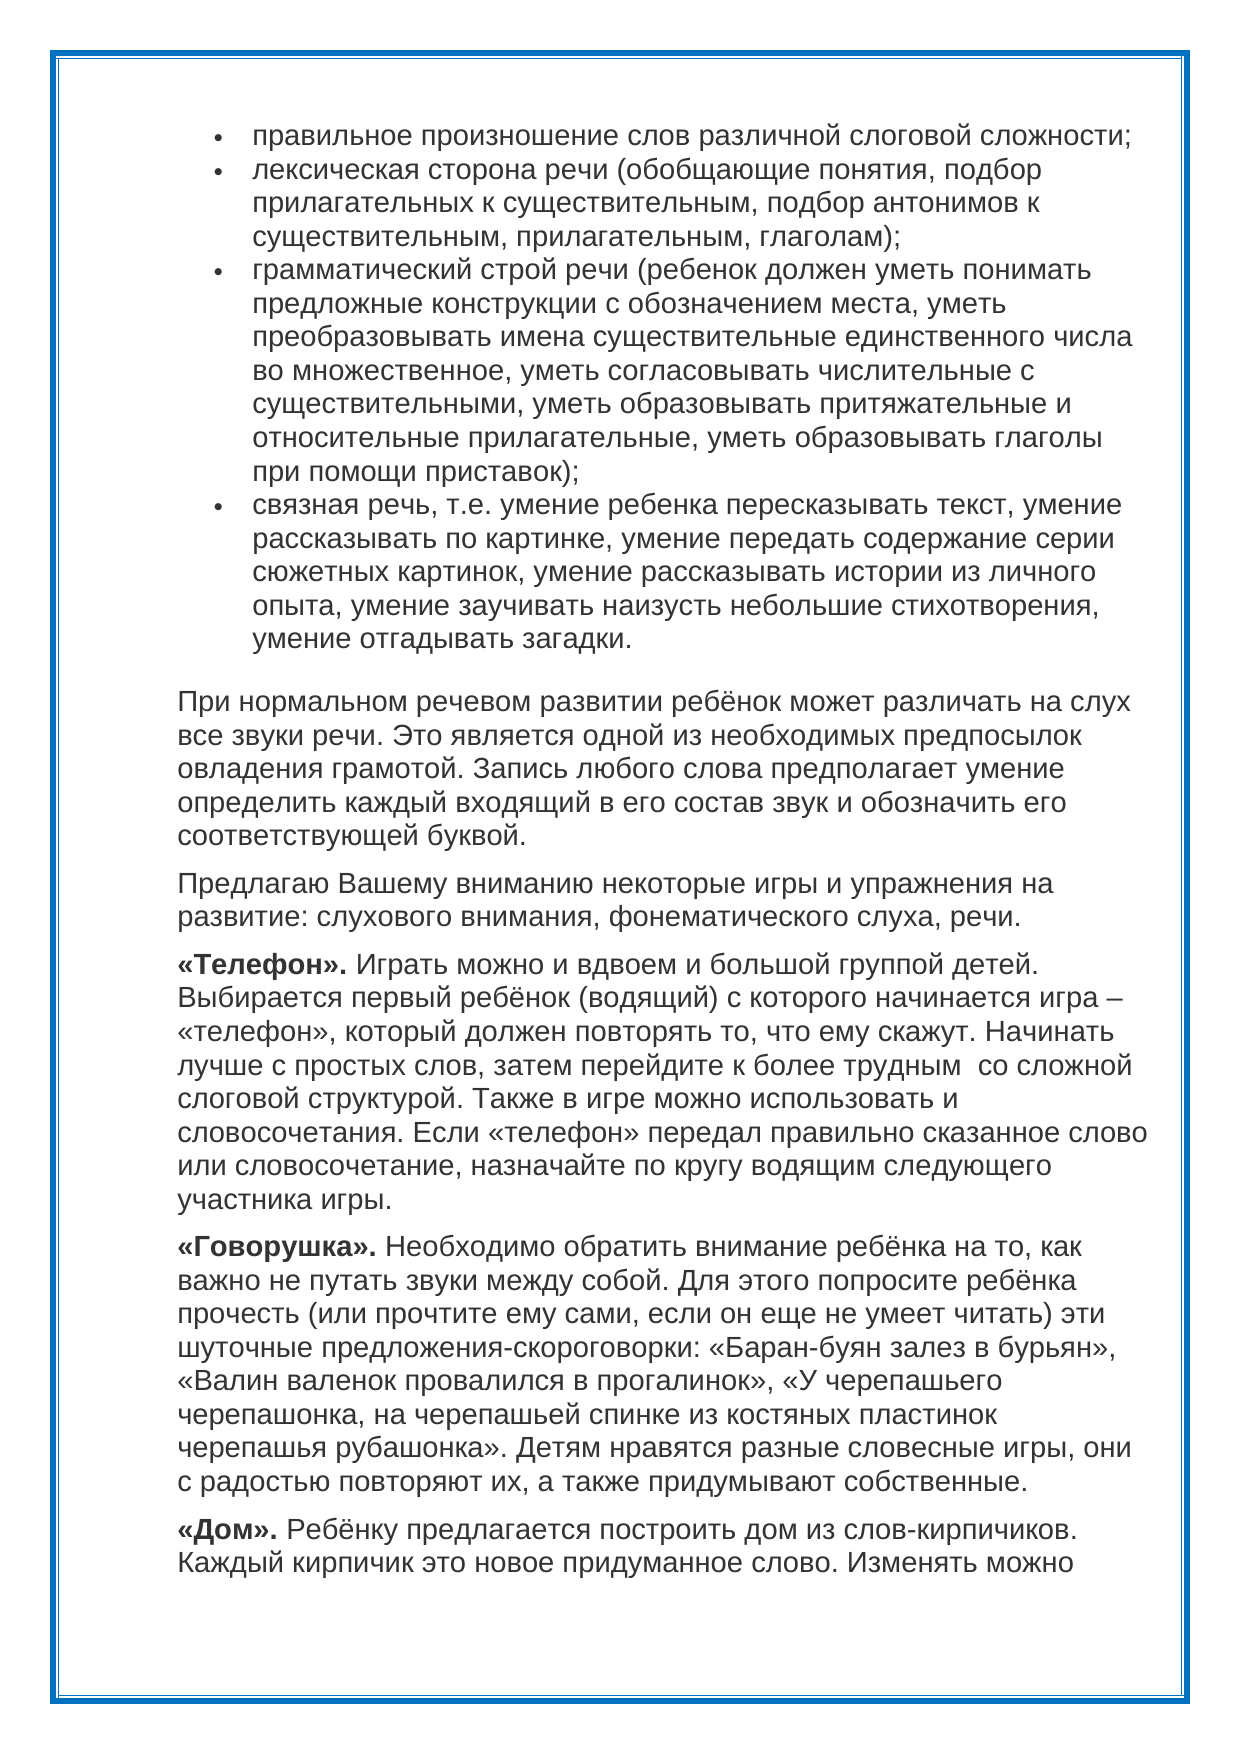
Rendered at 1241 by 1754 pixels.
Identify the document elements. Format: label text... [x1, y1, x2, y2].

list грамматический строй речи (ребенок должен уметь понимать предложные конструкции с обозначением места, уметь преобразовывать имена существительные единственного числа во множественное, уметь согласовывать числительные с существительными, уметь образовывать притяжательные и относительные прилагательные, уметь образовывать глаголы при помощи приставок); [214, 252, 1152, 487]
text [177, 1512, 1152, 1579]
text «Телефон». Играть можно и вдвоем и большой группой детей. Выбирается первый ребёнок (водящий) с которого начинается игра – «телефон», который должен повторять то, что ему скажут. Начинать лучше с простых слов, затем перейдите к более трудным со сложной слоговой структурой. Также в игре можно использовать и словосочетания. Если «телефон» передал правильно сказанное слово или словосочетание, назначайте по кругу водящим следующего участника игры. [177, 947, 1152, 1215]
text Предлагаю Вашему вниманию некоторые игры и упражнения на развитие: слухового внимания, фонематического слуха, речи. [177, 866, 1152, 933]
list связная речь, т.е. умение ребенка пересказывать текст, умение рассказывать по картинке, умение передать содержание серии сюжетных картинок, умение рассказывать истории из личного опыта, умение заучивать наизусть небольшие стихотворения, умение отгадывать загадки. [214, 487, 1152, 655]
text При нормальном речевом развитии ребёнок может различать на слух все звуки речи. Это является одной из необходимых предпосылок овладения грамотой. Запись любого слова предполагает умение определить каждый входящий в его состав звук и обозначить его соответствующей буквой. [177, 684, 1152, 852]
list лексическая сторона речи (обобщающие понятия, подбор прилагательных к существительным, подбор антонимов к существительным, прилагательным, глаголам); [214, 152, 1152, 252]
list правильное произношение слов различной слоговой сложности; [214, 118, 1152, 152]
text «Говорушка». Необходимо обратить внимание ребёнка на то, как важно не путать звуки между собой. Для этого попросите ребёнка прочесть (или прочтите ему сами, если он еще не умеет читать) эти шуточные предложения-скороговорки: «Баран-буян залез в бурьян», «Валин валенок провалился в прогалинок», «У черепашьего черепашонка, на черепашьей спинке из костяных пластинок черепашья рубашонка». Детям нравятся разные словесные игры, они с радостью повторяют их, а также придумывают собственные. [177, 1229, 1152, 1498]
